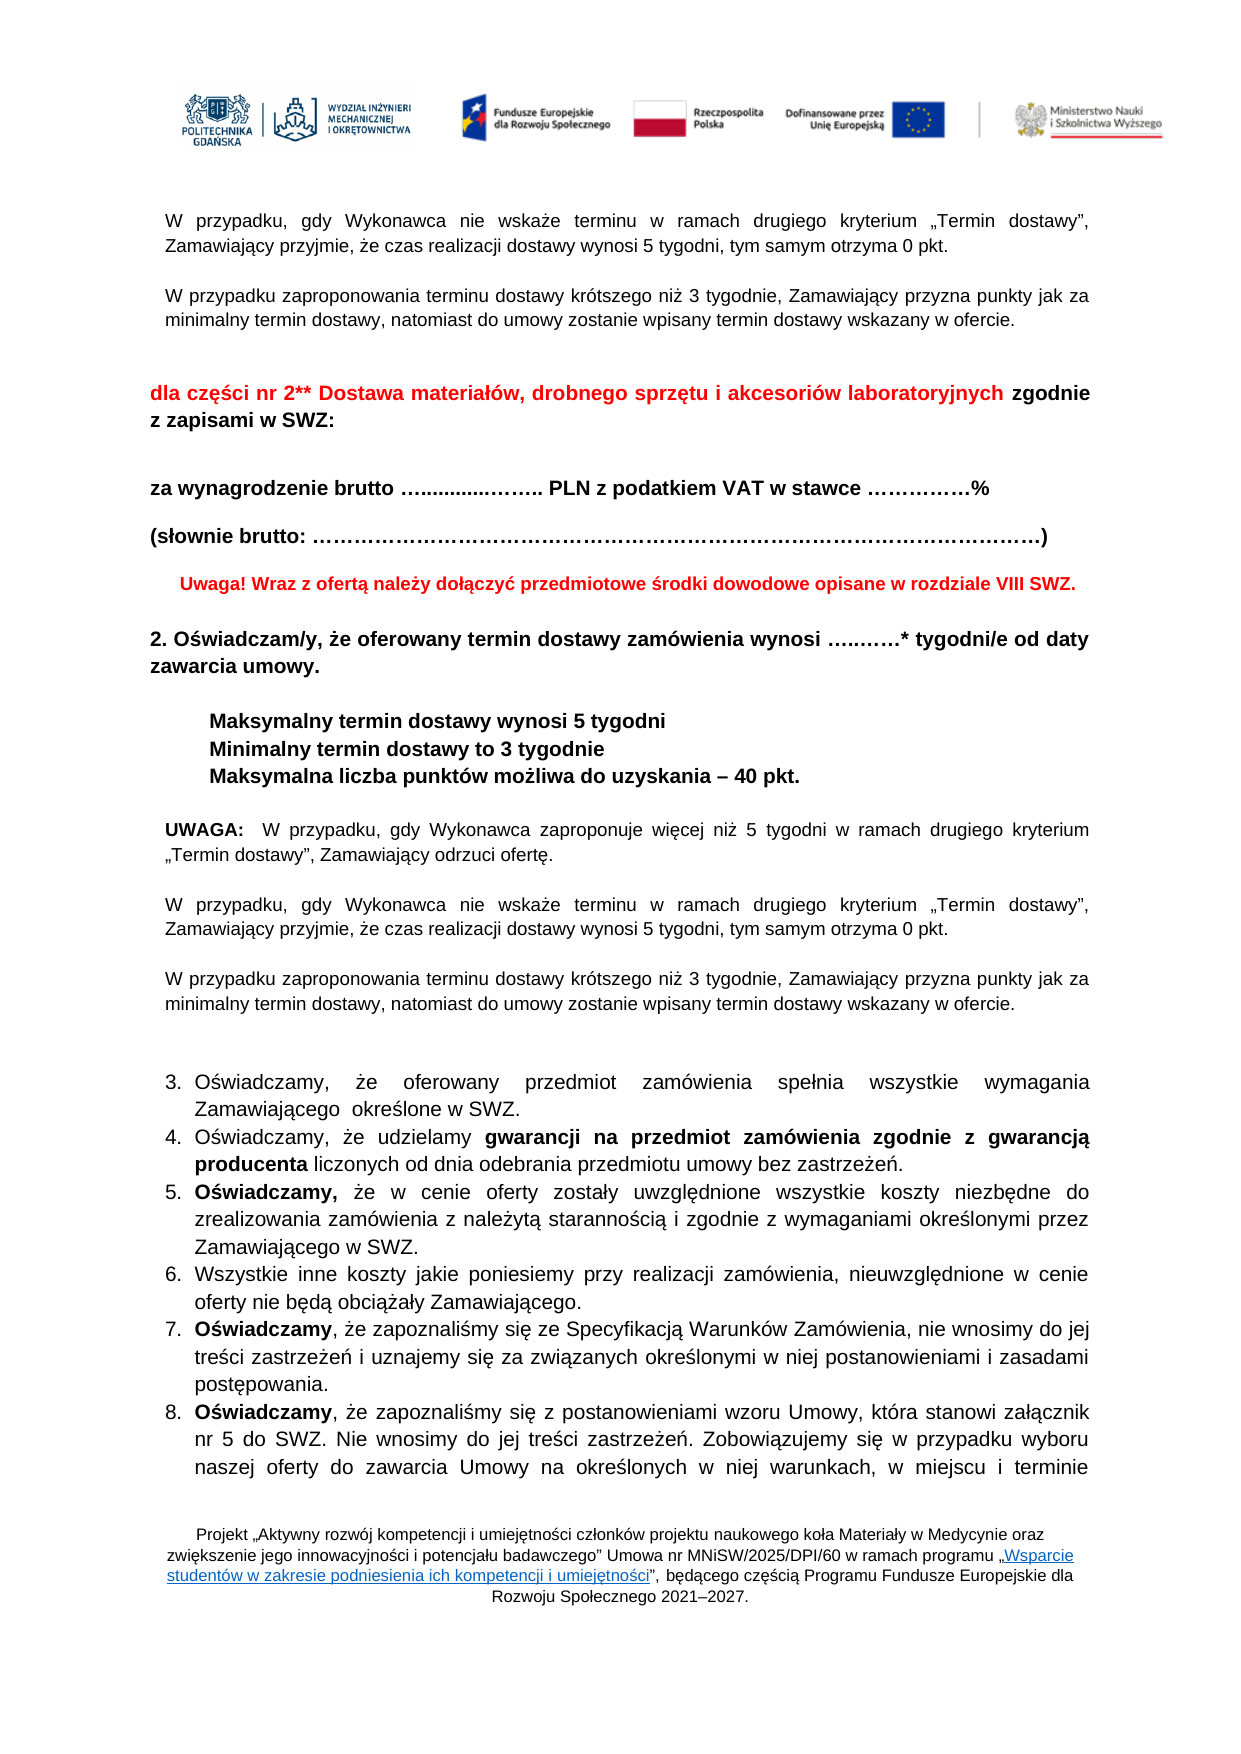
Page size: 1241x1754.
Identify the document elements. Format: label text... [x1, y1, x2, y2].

text (słownie brutto: ……………………………………………………………………………………………) [150, 524, 1080, 548]
list Oświadczamy, że oferowany przedmiot zamówienia spełnia wszystkie wymagania Zamawiającego określone w SWZ. [165, 1070, 1090, 1121]
text za wynagrodzenie brutto …............…….. PLN z podatkiem VAT w stawce ……………% [150, 476, 1080, 500]
picture [181, 73, 418, 154]
list Oświadczamy, że zapoznaliśmy się ze Specyfikacją Warunków Zamówienia, nie wnosimy do jej treści zastrzeżeń i uznajemy się za związanych określonymi w niej postanowieniami i zasadami postępowania. [165, 1317, 1090, 1396]
text Uwaga! Wraz z ofertą należy dołączyć przedmiotowe środki dowodowe opisane w rozdziale VIII SWZ. [179, 573, 1090, 594]
list Wszystkie inne koszty jakie poniesiemy przy realizacji zamówienia, nieuwzględnione w cenie oferty nie będą obciążały Zamawiającego. [165, 1262, 1090, 1314]
text Minimalny termin dostawy to 3 tygodnie [209, 737, 1090, 761]
text UWAGA: W przypadku, gdy Wykonawca zaproponuje więcej niż 5 tygodni w ramach drugiego kryterium „Termin dostawy”, Zamawiający odrzuci ofertę. [165, 819, 1090, 865]
text W przypadku, gdy Wykonawca nie wskaże terminu w ramach drugiego kryterium „Termin dostawy”, Zamawiający przyjmie, że czas realizacji dostawy wynosi 5 tygodni, tym samym otrzyma 0 pkt. [165, 893, 1090, 940]
text W przypadku, gdy Wykonawca nie wskaże terminu w ramach drugiego kryterium „Termin dostawy”, Zamawiający przyjmie, że czas realizacji dostawy wynosi 5 tygodni, tym samym otrzyma 0 pkt. [165, 210, 1090, 256]
text W przypadku zaproponowania terminu dostawy krótszego niż 3 tygodnie, Zamawiający przyzna punkty jak za minimalny termin dostawy, natomiast do umowy zostanie wpisany termin dostawy wskazany w ofercie. [165, 968, 1090, 1014]
text W przypadku zaproponowania terminu dostawy krótszego niż 3 tygodnie, Zamawiający przyzna punkty jak za minimalny termin dostawy, natomiast do umowy zostanie wpisany termin dostawy wskazany w ofercie. [165, 284, 1090, 331]
picture [451, 82, 1174, 153]
text Maksymalny termin dostawy wynosi 5 tygodni [209, 709, 1090, 733]
text dla części nr 2** Dostawa materiałów, drobnego sprzętu i akcesoriów laboratoryjnych zgodnie z zapisami w SWZ: [150, 381, 1090, 432]
text 2. Oświadczam/y, że oferowany termin dostawy zamówienia wynosi …..……* tygodni/e od daty zawarcia umowy. [150, 627, 1090, 678]
list Oświadczamy, że w cenie oferty zostały uwzględnione wszystkie koszty niezbędne do zrealizowania zamówienia z należytą starannością i zgodnie z wymaganiami określonymi przez Zamawiającego w SWZ. [165, 1180, 1090, 1259]
list Oświadczamy, że udzielamy gwarancji na przedmiot zamówienia zgodnie z gwarancją producenta liczonych od dnia odebrania przedmiotu umowy bez zastrzeżeń. [165, 1125, 1090, 1176]
text Maksymalna liczba punktów możliwa do uzyskania – 40 pkt. [209, 764, 1090, 788]
